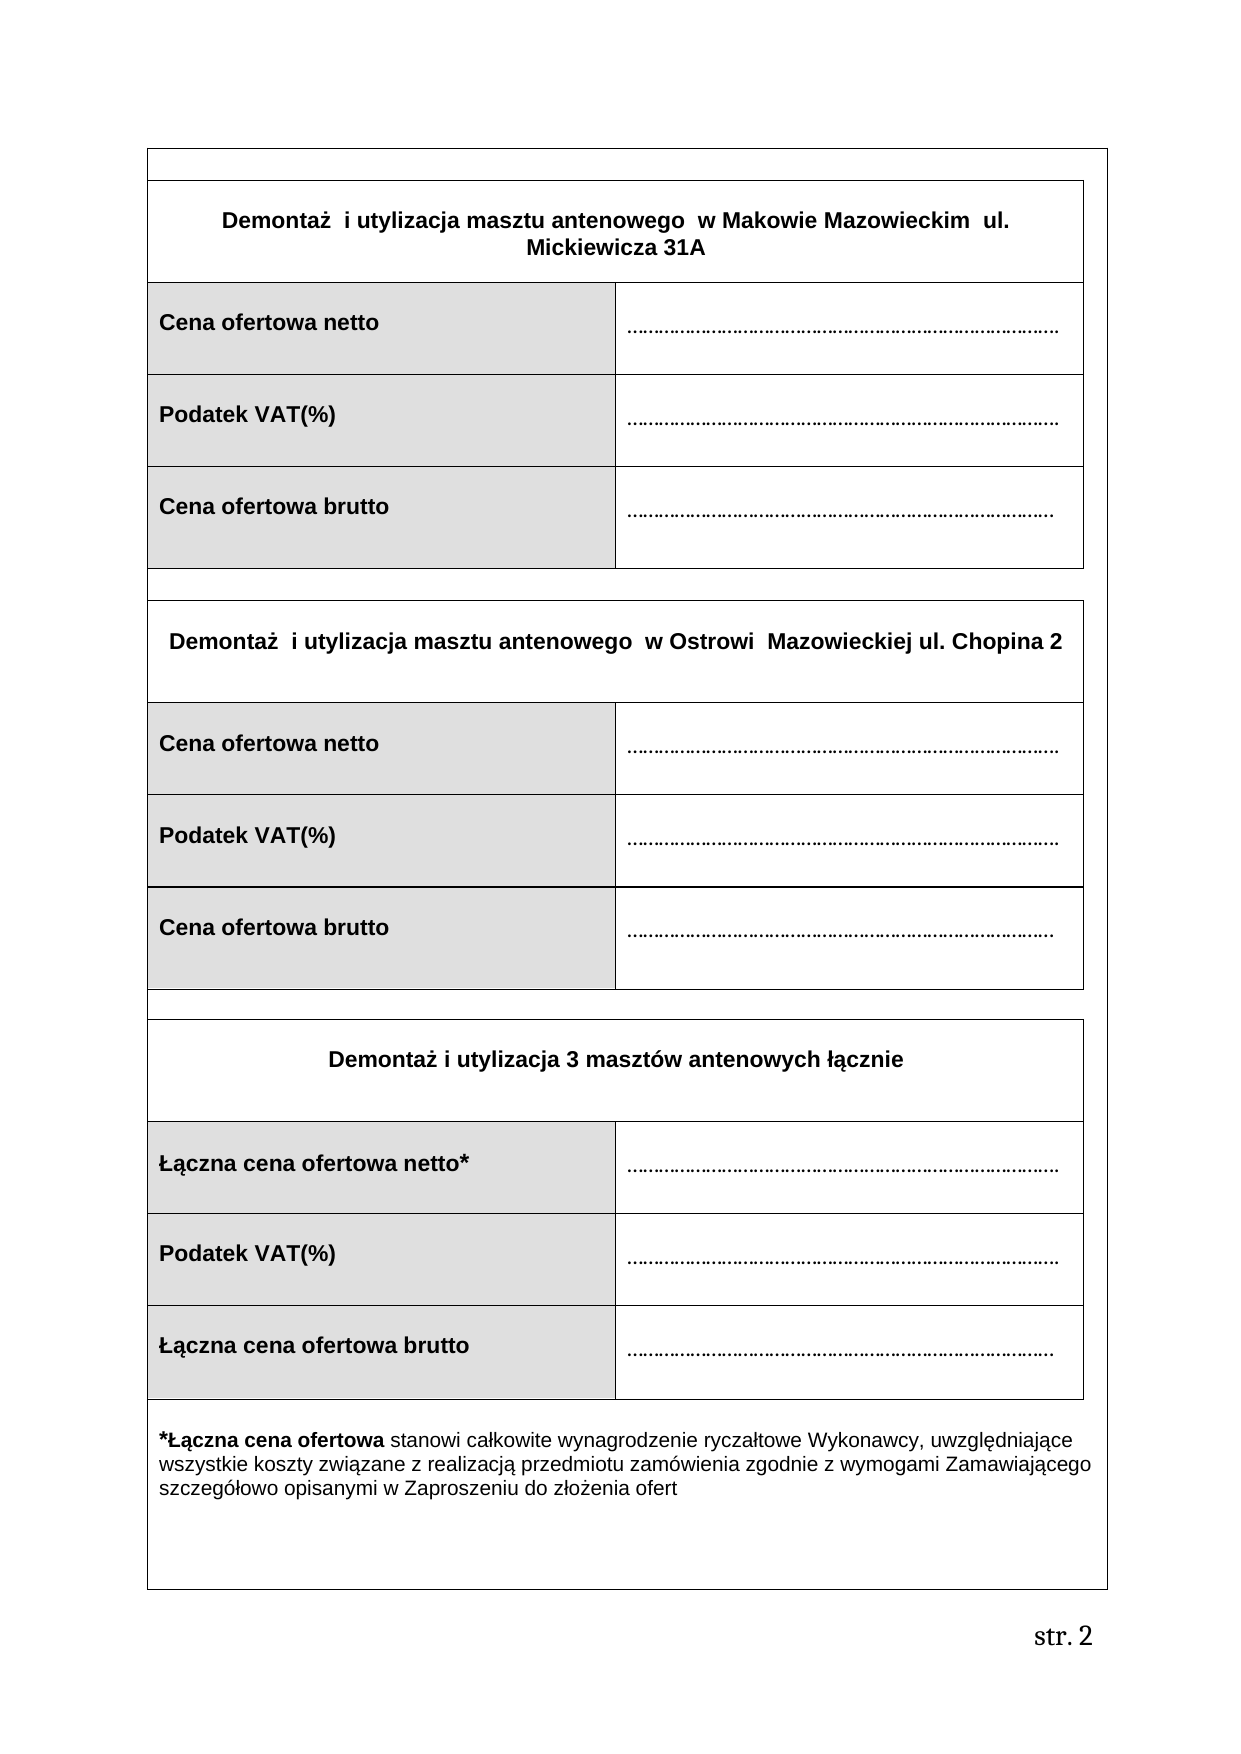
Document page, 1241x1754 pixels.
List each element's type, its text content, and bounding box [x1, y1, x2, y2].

table_header *Łączna cena ofertowa stanowi całkowite wynagrodzenie ryczałtowe Wykonawcy, uwzględniające wszystkie koszty związane z realizacją przedmiotu zamówienia zgodnie z wymogami Zamawiającego szczegółowo opisanymi w Zaproszeniu do złożenia ofert [148, 149, 1107, 1589]
